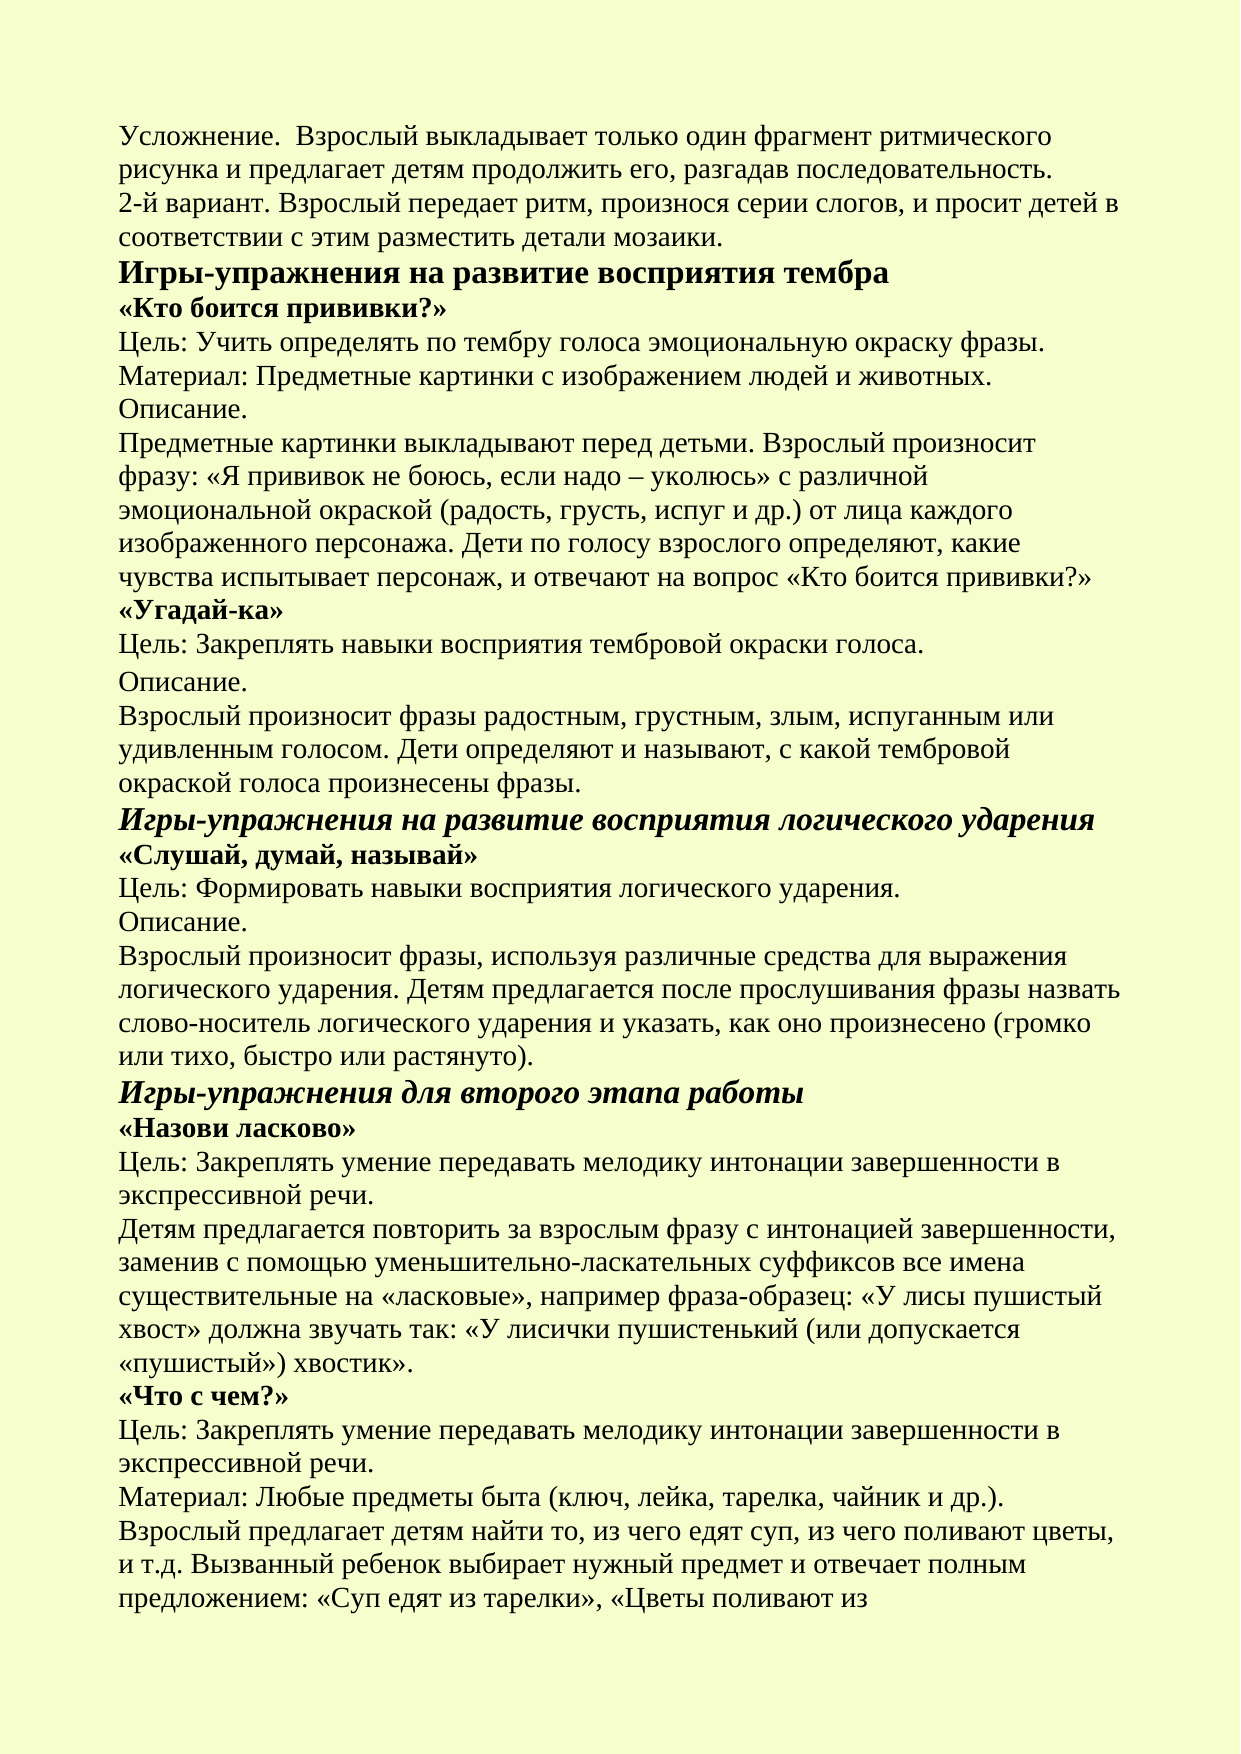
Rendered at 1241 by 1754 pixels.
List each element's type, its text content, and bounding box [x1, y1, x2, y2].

text Описание. [118, 904, 1122, 938]
text Материал: Любые предметы быта (ключ, лейка, тарелка, чайник и др.). [118, 1479, 1122, 1513]
text Взрослый предлагает детям найти то, из чего едят суп, из чего поливают цветы, и т.д. Вызванный ребенок выбирает нужный предмет и отвечает полным предложением: «Суп едят из тарелки», «Цветы поливают из [118, 1513, 1122, 1613]
text «Слушай, думай, называй» [118, 837, 1122, 871]
text Взрослый произносит фразы радостным, грустным, злым, испуганным или удивленным голосом. Дети определяют и называют, с какой тембровой окраской голоса произнесены фразы. [118, 698, 1122, 799]
text Материал: Предметные картинки с изображением людей и животных. [118, 358, 1122, 391]
text Детям предлагается повторить за взрослым фразу с интонацией завершенности, заменив с помощью уменьшительно-ласкательных суффиксов все имена существительные на «ласковые», например фраза-образец: «У лисы пушистый хвост» должна звучать так: «У лисички пушистенький (или допускается «пушистый») хвостик». [118, 1211, 1122, 1378]
text Взрослый произносит фразы, используя различные средства для выражения логического ударения. Детям предлагается после прослушивания фразы назвать слово-носитель логического ударения и указать, как оно произнесено (громко или тихо, быстро или растянуто). [118, 938, 1122, 1072]
text Игры-упражнения на развитие восприятия логического ударения [118, 799, 1122, 837]
text Описание. [118, 391, 1122, 425]
text «Что с чем?» [118, 1378, 1122, 1412]
text Усложнение. Взрослый выкладывает только один фрагмент ритмического рисунка и предлагает детям продолжить его, разгадав последовательность. [118, 118, 1122, 185]
text фразу: «Я прививок не боюсь, если надо – уколюсь» с различной эмоциональной окраской (радость, грусть, испуг и др.) от лица каждого [118, 458, 1122, 525]
text Описание. [118, 664, 1122, 698]
text Цель: Учить определять по тембру голоса эмоциональную окраску фразы. [118, 324, 1122, 358]
text Игры-упражнения на развитие восприятия тембра [118, 252, 1122, 291]
text Цель: Закреплять умение передавать мелодику интонации завершенности в экспрессивной речи. [118, 1412, 1122, 1479]
text Цель: Формировать навыки восприятия логического ударения. [118, 871, 1122, 904]
text Игры-упражнения для второго этапа работы [118, 1072, 1122, 1110]
text «Кто боится прививки?» [118, 291, 1122, 324]
text Цель: Закреплять навыки восприятия тембровой окраски голоса. [118, 626, 1122, 659]
text чувства испытывает персонаж, и отвечают на вопрос «Кто боится прививки?» [118, 559, 1122, 592]
text изображенного персонажа. Дети по голосу взрослого определяют, какие [118, 525, 1122, 559]
text «Угадай-ка» [118, 592, 1122, 626]
text Предметные картинки выкладывают перед детьми. Взрослый произносит [118, 425, 1122, 458]
text Цель: Закреплять умение передавать мелодику интонации завершенности в экспрессивной речи. [118, 1144, 1122, 1211]
text «Назови ласково» [118, 1110, 1122, 1144]
text 2-й вариант. Взрослый передает ритм, произнося серии слогов, и просит детей в соответствии с этим разместить детали мозаики. [118, 185, 1122, 252]
